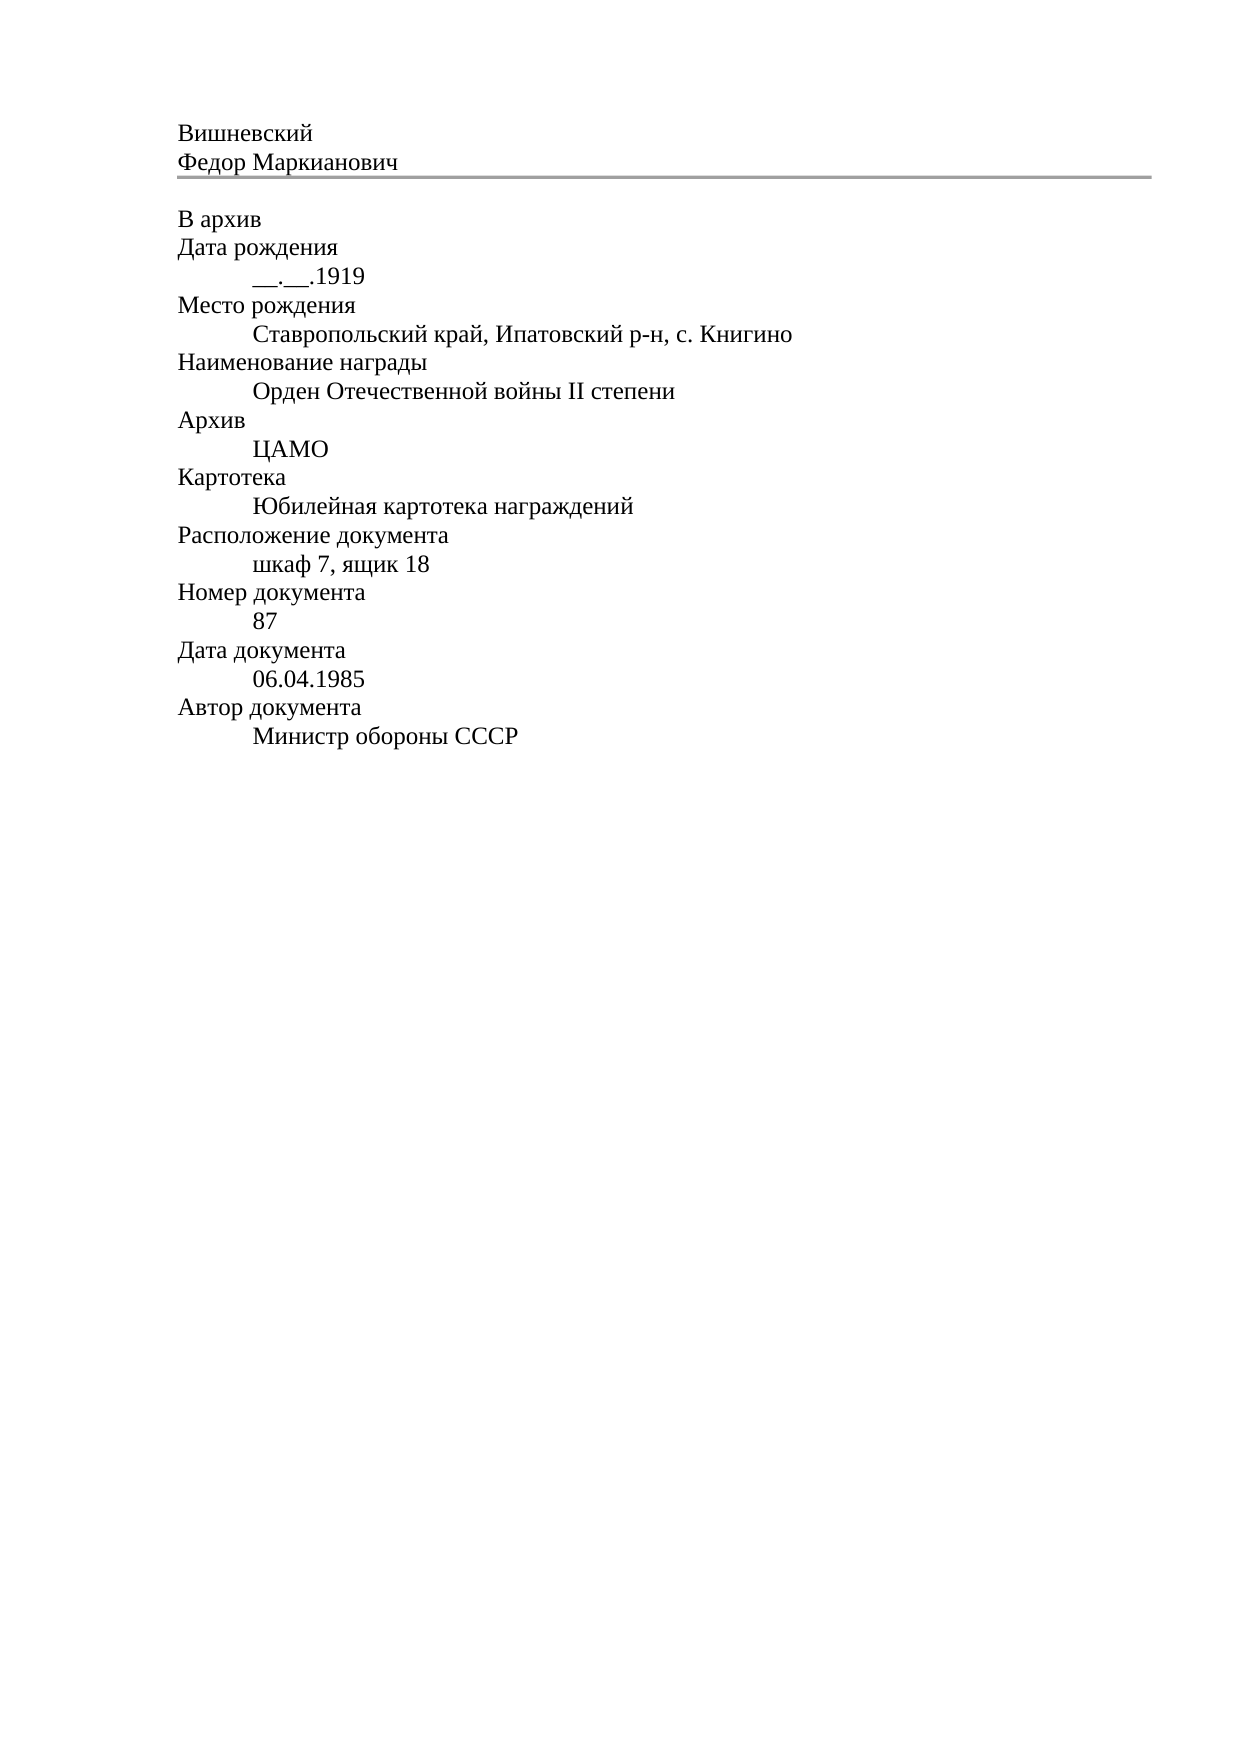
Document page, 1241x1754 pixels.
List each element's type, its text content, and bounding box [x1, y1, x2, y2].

text Дата рождения [177, 232, 1152, 261]
text ЦАМО [252, 434, 1152, 462]
text Расположение документа [177, 520, 1152, 549]
text Дата документа [177, 635, 1152, 664]
text шкаф 7, ящик 18 [252, 549, 1152, 577]
text __.__.1919 [252, 261, 1152, 290]
text Юбилейная картотека награждений [252, 491, 1152, 520]
text Картотека [177, 462, 1152, 491]
text 87 [252, 606, 1152, 635]
text Ставропольский край, Ипатовский р-н, с. Книгино [252, 319, 1152, 347]
text Федор Маркианович [177, 147, 1152, 175]
text Архив [177, 405, 1152, 434]
text Вишневский [177, 118, 1152, 147]
text Министр обороны СССР [252, 721, 1152, 750]
text Номер документа [177, 577, 1152, 606]
text 06.04.1985 [252, 664, 1152, 692]
text Наименование награды [177, 347, 1152, 376]
text Автор документа [177, 692, 1152, 721]
text В архив [177, 204, 1152, 232]
text Орден Отечественной войны II степени [252, 376, 1152, 405]
text Место рождения [177, 290, 1152, 319]
